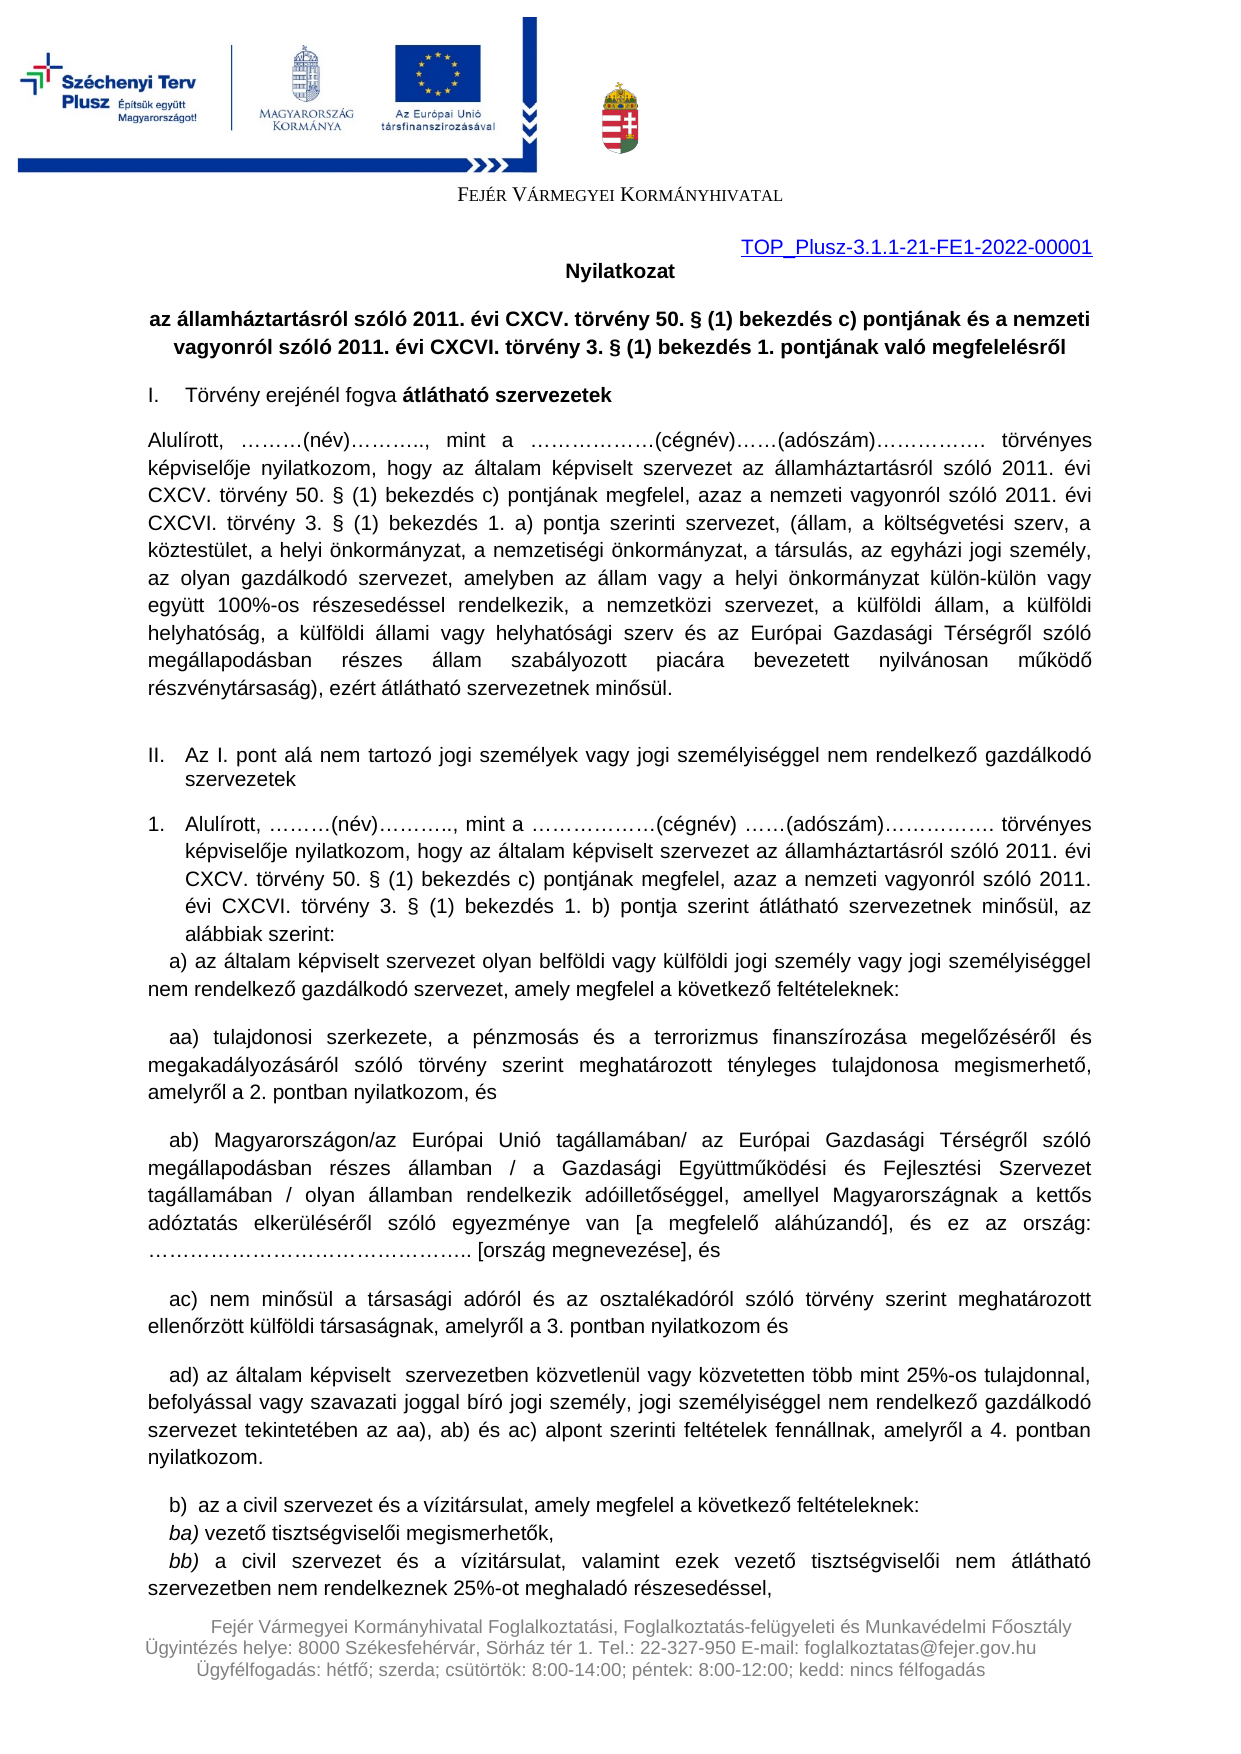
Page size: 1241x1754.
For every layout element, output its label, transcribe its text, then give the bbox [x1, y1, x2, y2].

text bb) a civil szervezet és a vízitársulat, valamint ezek vezető tisztségviselői nem átlátható szervezetben nem rendelkeznek 25%-ot meghaladó részesedéssel, [148, 1548, 1093, 1600]
picture [602, 82, 639, 154]
text b) az a civil szervezet és a vízitársulat, amely megfelel a következő feltételeknek: [148, 1493, 1093, 1517]
text Nyilatkozat [148, 259, 1093, 283]
text ba) vezető tisztségviselői megismerhetők, [148, 1521, 1093, 1545]
text aa) tulajdonosi szerkezete, a pénzmosás és a terrorizmus finanszírozása megelőzéséről és megakadályozásáról szóló törvény szerint meghatározott tényleges tulajdonosa megismerhető, amelyről a 2. pontban nyilatkozom, és [148, 1025, 1093, 1104]
picture [17, 17, 545, 178]
list Alulírott, ………(név)……….., mint a ………………(cégnév) ……(adószám)……………. törvényes képviselője nyilatkozom, hogy az általam képviselt szervezet az államháztartásról szóló 2011. évi CXCV. törvény 50. § (1) bekezdés c) pontjának megfelel, azaz a nemzeti vagyonról szóló 2011. évi CXCVI. törvény 3. § (1) bekezdés 1. b) pontja szerint átlátható szervezetnek minősül, az alábbiak szerint: [148, 812, 1093, 946]
list Törvény erejénél fogva átlátható szervezetek [148, 383, 1093, 407]
text ac) nem minősül a társasági adóról és az osztalékadóról szóló törvény szerint meghatározott ellenőrzött külföldi társaságnak, amelyről a 3. pontban nyilatkozom és [148, 1287, 1093, 1338]
text a) az általam képviselt szervezet olyan belföldi vagy külföldi jogi személy vagy jogi személyiséggel nem rendelkező gazdálkodó szervezet, amely megfelel a következő feltételeknek: [148, 949, 1093, 1001]
text Alulírott, ………(név)……….., mint a ………………(cégnév)……(adószám)……………. törvényes képviselője nyilatkozom, hogy az általam képviselt szervezet az államháztartásról szóló 2011. évi CXCV. törvény 50. § (1) bekezdés c) pontjának megfelel, azaz a nemzeti vagyonról szóló 2011. évi CXCVI. törvény 3. § (1) bekezdés 1. a) pontja szerinti szervezet, (állam, a költségvetési szerv, a köztestület, a helyi önkormányzat, a nemzetiségi önkormányzat, a társulás, az egyházi jogi személy, az olyan gazdálkodó szervezet, amelyben az állam vagy a helyi önkormányzat külön-külön vagy együtt 100%-os részesedéssel rendelkezik, a nemzetközi szervezet, a külföldi állam, a külföldi helyhatóság, a külföldi állami vagy helyhatósági szerv és az Európai Gazdasági Térségről szóló megállapodásban részes állam szabályozott piacára bevezetett nyilvánosan működő részvénytársaság), ezért átlátható szervezetnek minősül. [148, 428, 1093, 699]
list Az I. pont alá nem tartozó jogi személyek vagy jogi személyiséggel nem rendelkező gazdálkodó szervezetek [148, 743, 1093, 791]
text TOP_Plusz-3.1.1-21-FE1-2022-00001 [148, 235, 1093, 259]
text az államháztartásról szóló 2011. évi CXCV. törvény 50. § (1) bekezdés c) pontjának és a nemzeti vagyonról szóló 2011. évi CXCVI. törvény 3. § (1) bekezdés 1. pontjának való megfelelésről [148, 307, 1093, 359]
text ab) Magyarországon/az Európai Unió tagállamában/ az Európai Gazdasági Térségről szóló megállapodásban részes államban / a Gazdasági Együttműködési és Fejlesztési Szervezet tagállamában / olyan államban rendelkezik adóilletőséggel, amellyel Magyarországnak a kettős adóztatás elkerüléséről szóló egyezménye van [a megfelelő aláhúzandó], és ez az ország: ……………………………………….. [ország megnevezése], és [148, 1128, 1093, 1262]
text ad) az általam képviselt szervezetben közvetlenül vagy közvetetten több mint 25%-os tulajdonnal, befolyással vagy szavazati joggal bíró jogi személy, jogi személyiséggel nem rendelkező gazdálkodó szervezet tekintetében az aa), ab) és ac) alpont szerinti feltételek fennállnak, amelyről a 4. pontban nyilatkozom. [148, 1362, 1093, 1469]
